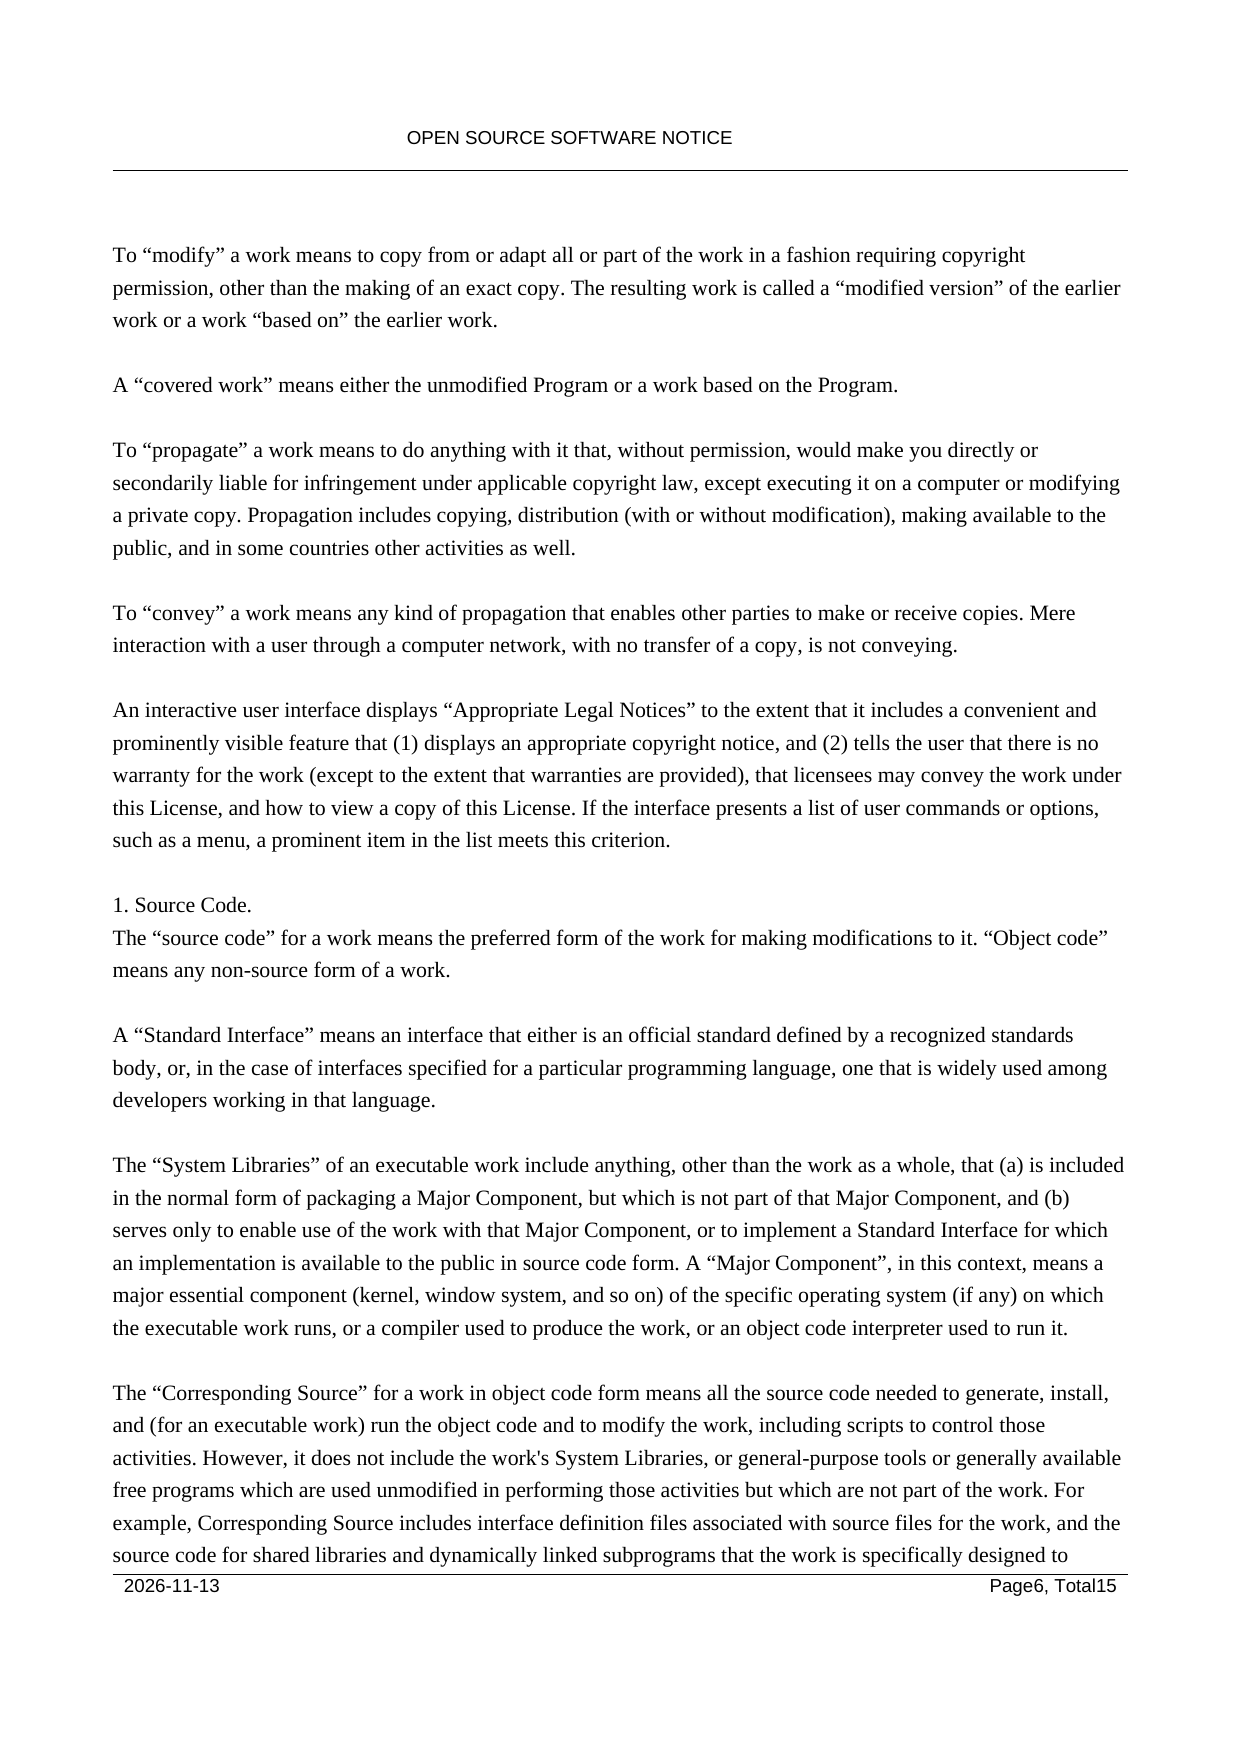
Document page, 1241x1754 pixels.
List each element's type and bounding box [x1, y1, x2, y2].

text [112, 206, 1128, 1571]
